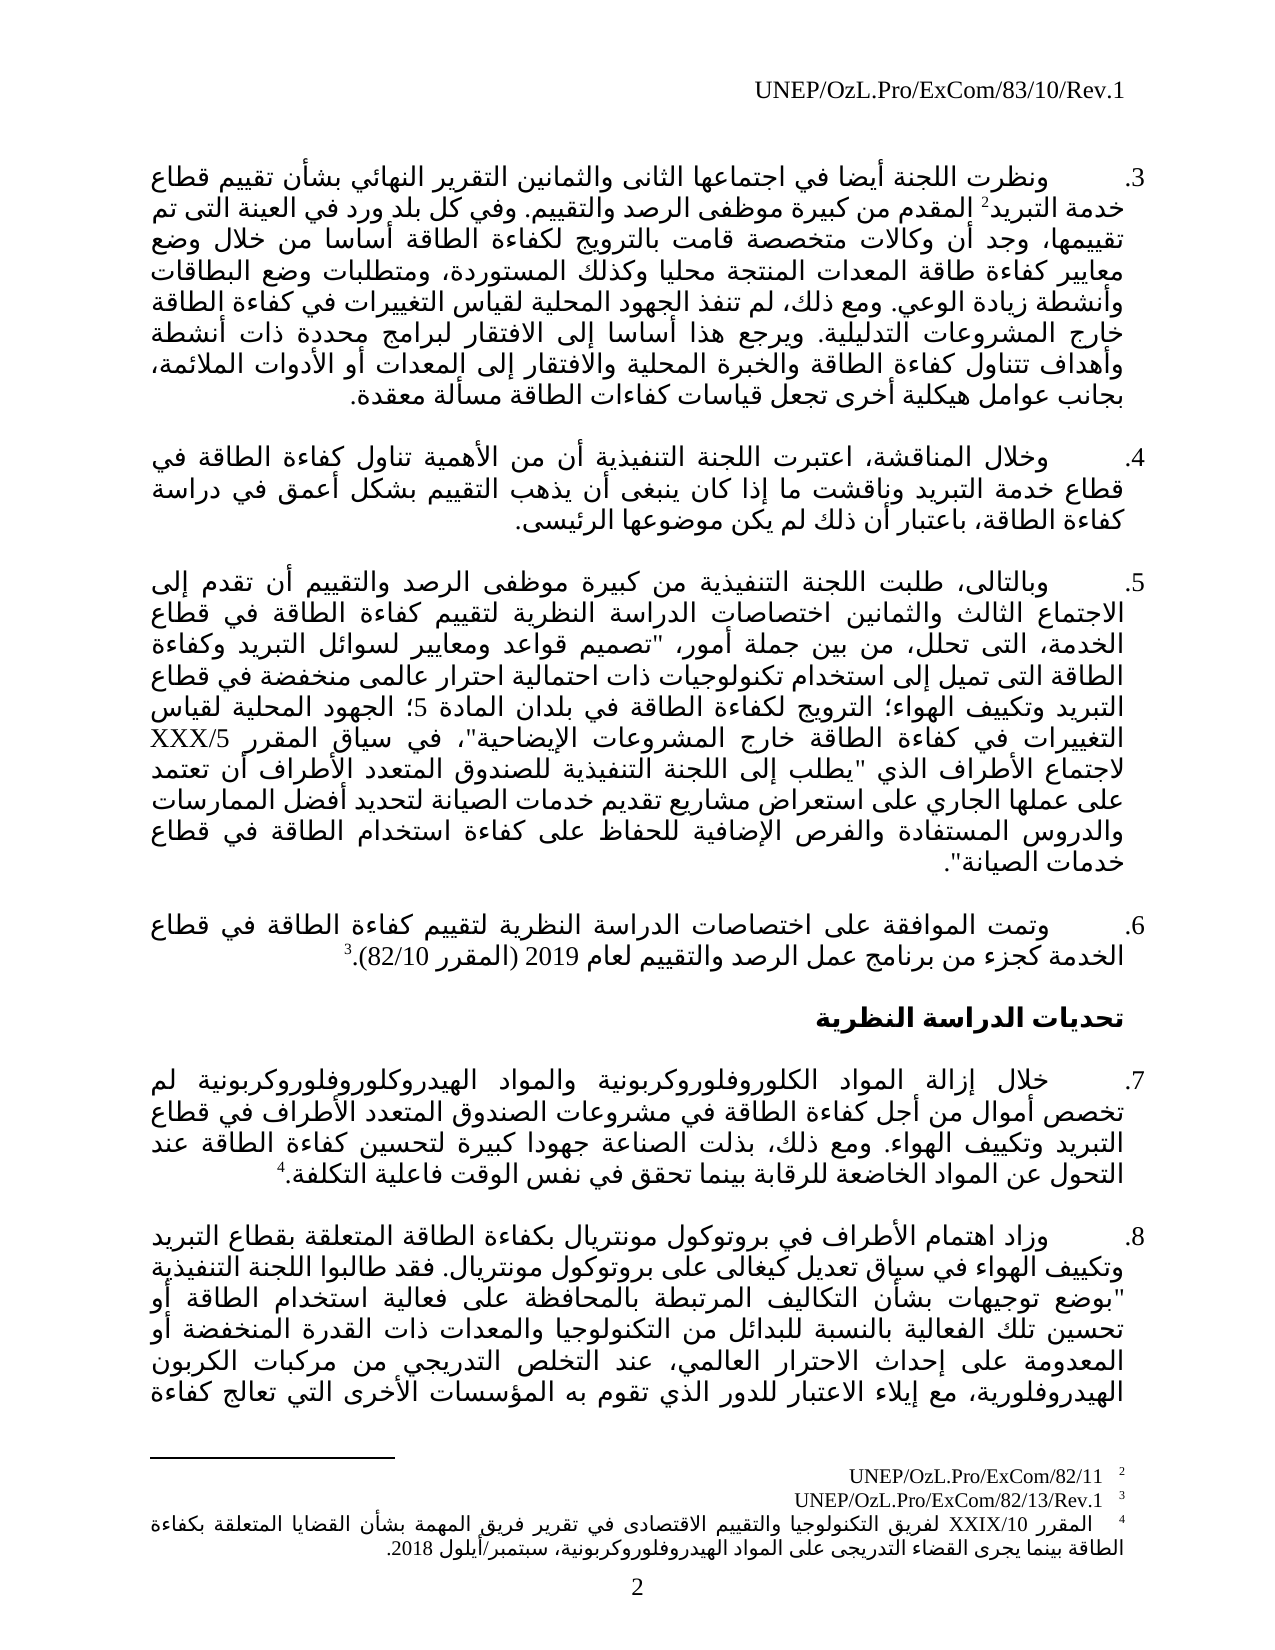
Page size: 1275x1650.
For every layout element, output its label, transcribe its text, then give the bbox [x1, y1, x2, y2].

subtitle خلال إزالة المواد الكلوروفلوروكربونية والمواد الهيدروكلوروفلوروكربونية لم تخصص أموال من أجل كفاءة الطاقة في مشروعات الصندوق المتعدد الأطراف في قطاع التبريد وتكييف الهواء. ومع ذلك، بذلت الصناعة جهودا كبيرة لتحسين كفاءة الطاقة عند التحول عن المواد الخاضعة للرقابة بينما تحقق في نفس الوقت فاعلية التكلفة. [150, 1064, 1125, 1189]
subtitle ونظرت اللجنة أيضا في اجتماعها الثانى والثمانين التقرير النهائي بشأن تقييم قطاع خدمة التبريد المقدم من كبيرة موظفى الرصد والتقييم. وفي كل بلد ورد في العينة التى تم تقييمها، وجد أن وكالات متخصصة قامت بالترويج لكفاءة الطاقة أساسا من خلال وضع معايير كفاءة طاقة المعدات المنتجة محليا وكذلك المستوردة، ومتطلبات وضع البطاقات وأنشطة زيادة الوعي. ومع ذلك، لم تنفذ الجهود المحلية لقياس التغييرات في كفاءة الطاقة خارج المشروعات التدليلية. ويرجع هذا أساسا إلى الافتقار لبرامج محددة ذات أنشطة وأهداف تتناول كفاءة الطاقة والخبرة المحلية والافتقار إلى المعدات أو الأدوات الملائمة، بجانب عوامل هيكلية أخرى تجعل قياسات كفاءات الطاقة مسألة معقدة. [150, 161, 1125, 410]
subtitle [150, 1220, 1125, 1407]
subtitle تحديات الدراسة النظرية [150, 1002, 1125, 1033]
subtitle وخلال المناقشة، اعتبرت اللجنة التنفيذية أن من الأهمية تناول كفاءة الطاقة في قطاع خدمة التبريد وناقشت ما إذا كان ينبغى أن يذهب التقييم بشكل أعمق في دراسة كفاءة الطاقة، باعتبار أن ذلك لم يكن موضوعها الرئيسى. [150, 442, 1125, 535]
subtitle وبالتالى، طلبت اللجنة التنفيذية من كبيرة موظفى الرصد والتقييم أن تقدم إلى الاجتماع الثالث والثمانين اختصاصات الدراسة النظرية لتقييم كفاءة الطاقة في قطاع الخدمة، التى تحلل، من بين جملة أمور، "تصميم قواعد ومعايير لسوائل التبريد وكفاءة الطاقة التى تميل إلى استخدام تكنولوجيات ذات احتمالية احترار عالمى منخفضة في قطاع التبريد وتكييف الهواء؛ الترويج لكفاءة الطاقة في بلدان المادة 5؛ الجهود المحلية لقياس التغييرات في كفاءة الطاقة خارج المشروعات الإيضاحية"، في سياق المقرر 5/XXX لاجتماع الأطراف الذي "يطلب إلى اللجنة التنفيذية للصندوق المتعدد الأطراف أن تعتمد على عملها الجاري على استعراض مشاريع تقديم خدمات الصيانة لتحديد أفضل الممارسات والدروس المستفادة والفرص الإضافية للحفاظ على كفاءة استخدام الطاقة في قطاع خدمات الصيانة". [150, 566, 1125, 878]
subtitle وتمت الموافقة على اختصاصات الدراسة النظرية لتقييم كفاءة الطاقة في قطاع الخدمة كجزء من برنامج عمل الرصد والتقييم لعام 2019 (المقرر 82/10). [150, 909, 1125, 971]
